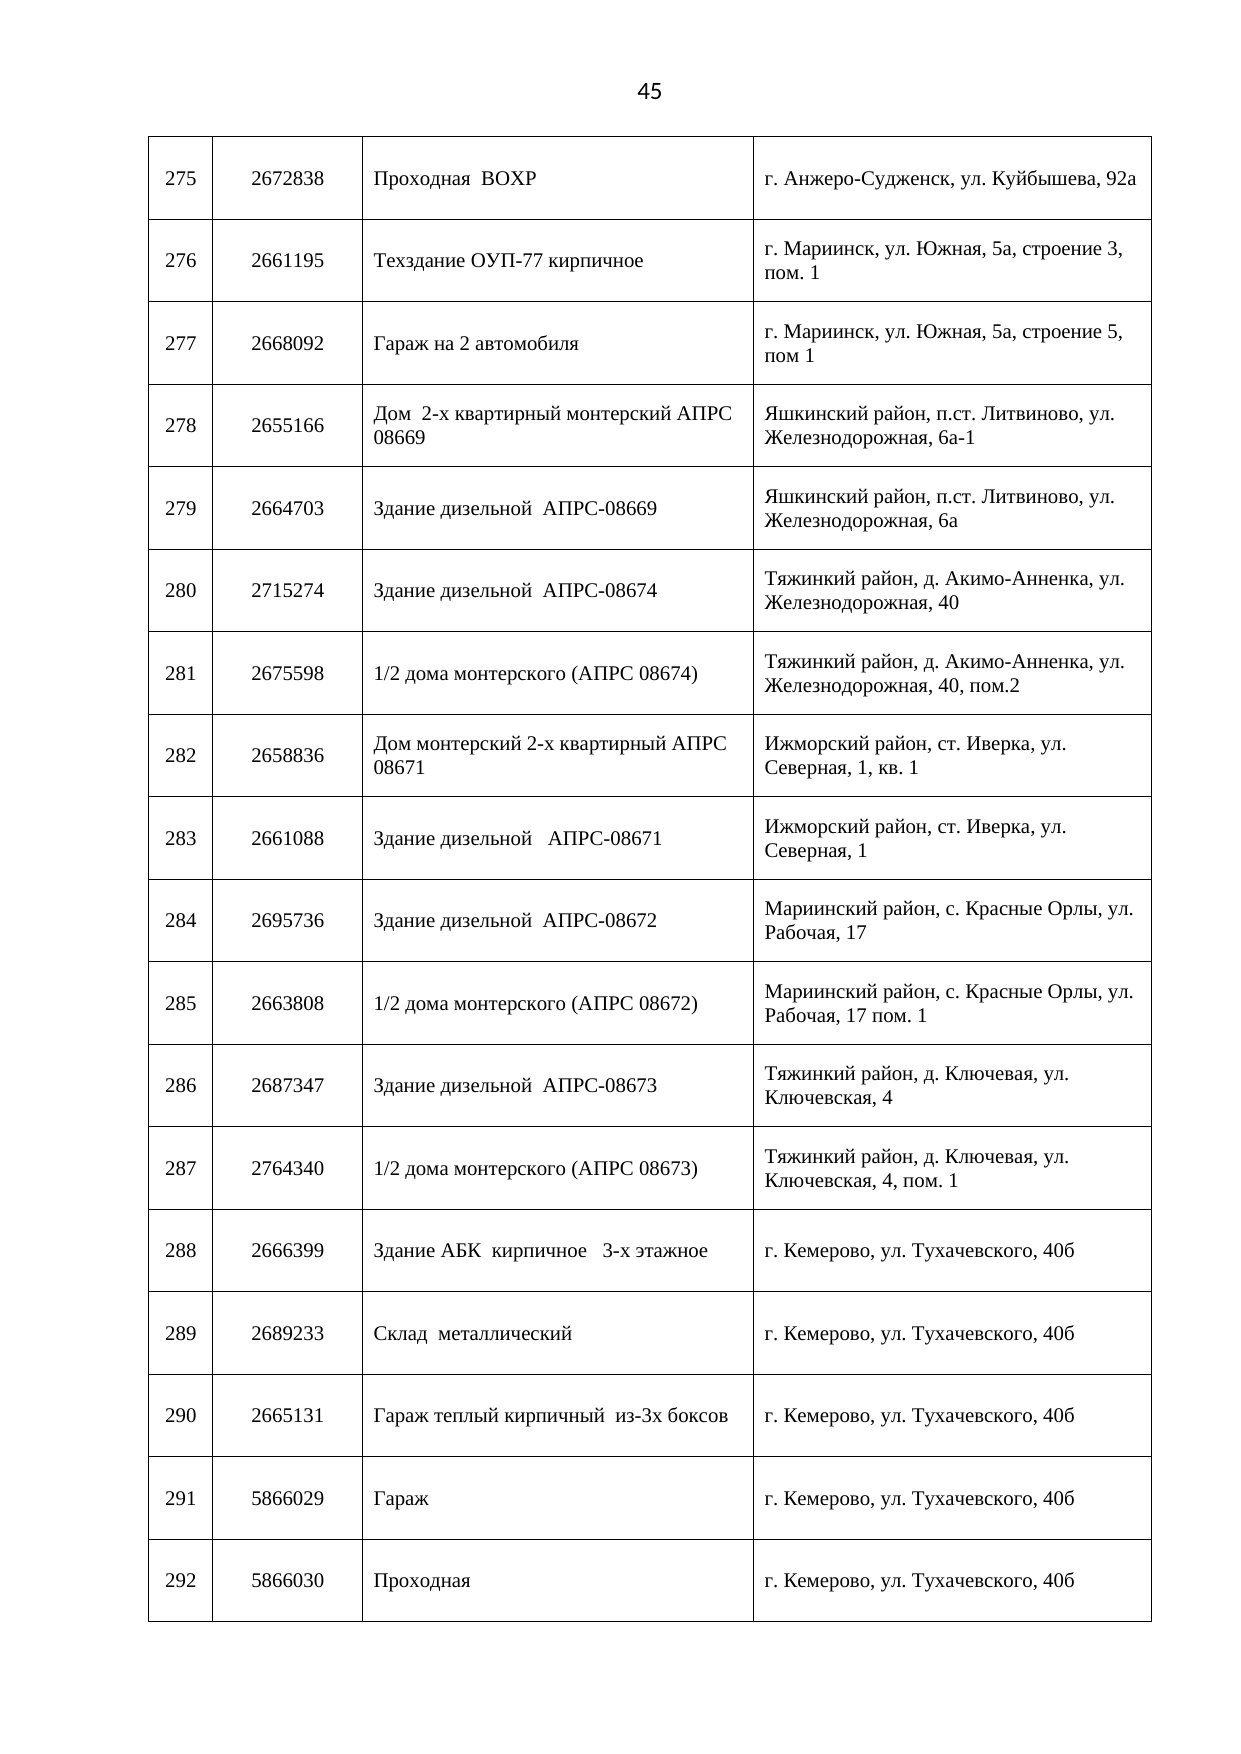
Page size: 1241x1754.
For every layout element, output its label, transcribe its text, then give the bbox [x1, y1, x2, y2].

table_cell г. Мариинск, ул. Южная, 5а, строение 3, пом. 1 [754, 220, 1151, 301]
table_cell 2689233 [213, 1292, 362, 1373]
table_cell 2687347 [213, 1045, 362, 1126]
table_cell 1/2 дома монтерского (АПРС 08673) [363, 1127, 753, 1208]
table_cell 283 [149, 797, 212, 878]
table_cell 2675598 [213, 632, 362, 713]
table_cell 288 [149, 1210, 212, 1291]
table_cell 276 [149, 220, 212, 301]
table_cell Яшкинский район, п.ст. Литвиново, ул. Железнодорожная, 6а-1 [754, 385, 1151, 466]
table_cell 2658836 [213, 715, 362, 796]
table_cell 2715274 [213, 550, 362, 631]
table_cell г. Кемерово, ул. Тухачевского, 40б [754, 1375, 1151, 1456]
table_cell г. Мариинск, ул. Южная, 5а, строение 5, пом 1 [754, 302, 1151, 383]
table_cell Здание дизельной АПРС-08672 [363, 880, 753, 961]
table_cell Тяжинкий район, д. Акимо-Анненка, ул. Железнодорожная, 40 [754, 550, 1151, 631]
table_cell Здание АБК кирпичное 3-х этажное [363, 1210, 753, 1291]
table_cell 277 [149, 302, 212, 383]
table_cell Здание дизельной АПРС-08674 [363, 550, 753, 631]
table_cell Дом монтерский 2-х квартирный АПРС 08671 [363, 715, 753, 796]
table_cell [754, 137, 1151, 218]
table_cell 5866030 [213, 1540, 362, 1621]
table_cell Мариинский район, с. Красные Орлы, ул. Рабочая, 17 [754, 880, 1151, 961]
table_cell 2764340 [213, 1127, 362, 1208]
table_cell Ижморский район, ст. Иверка, ул. Северная, 1 [754, 797, 1151, 878]
table_cell 285 [149, 962, 212, 1043]
table_cell Тяжинкий район, д. Ключевая, ул. Ключевская, 4, пом. 1 [754, 1127, 1151, 1208]
table_cell 2655166 [213, 385, 362, 466]
table_cell Яшкинский район, п.ст. Литвиново, ул. Железнодорожная, 6а [754, 467, 1151, 548]
table_cell Гараж теплый кирпичный из-3х боксов [363, 1375, 753, 1456]
table_cell Тяжинкий район, д. Ключевая, ул. Ключевская, 4 [754, 1045, 1151, 1126]
table_cell 2665131 [213, 1375, 362, 1456]
table_cell Тяжинкий район, д. Акимо-Анненка, ул. Железнодорожная, 40, пом.2 [754, 632, 1151, 713]
table_cell 290 [149, 1375, 212, 1456]
table_cell Здание дизельной АПРС-08671 [363, 797, 753, 878]
table_cell г. Кемерово, ул. Тухачевского, 40б [754, 1210, 1151, 1291]
table_cell 280 [149, 550, 212, 631]
table_cell 2666399 [213, 1210, 362, 1291]
table_cell 1/2 дома монтерского (АПРС 08672) [363, 962, 753, 1043]
table_cell 2661195 [213, 220, 362, 301]
table_cell Техздание ОУП-77 кирпичное [363, 220, 753, 301]
table_cell Здание дизельной АПРС-08669 [363, 467, 753, 548]
table_cell 281 [149, 632, 212, 713]
table_cell 2664703 [213, 467, 362, 548]
table_cell 287 [149, 1127, 212, 1208]
table_cell 279 [149, 467, 212, 548]
table_cell 282 [149, 715, 212, 796]
table_cell 2668092 [213, 302, 362, 383]
table_cell 2695736 [213, 880, 362, 961]
table_cell 1/2 дома монтерского (АПРС 08674) [363, 632, 753, 713]
table_cell 5866029 [213, 1457, 362, 1538]
table_cell Проходная ВОХР [363, 137, 753, 218]
table_cell 275 [149, 137, 212, 218]
table_cell Здание дизельной АПРС-08673 [363, 1045, 753, 1126]
table_cell 2663808 [213, 962, 362, 1043]
table_cell Мариинский район, с. Красные Орлы, ул. Рабочая, 17 пом. 1 [754, 962, 1151, 1043]
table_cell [754, 1540, 1151, 1621]
table_cell Дом 2-х квартирный монтерский АПРС 08669 [363, 385, 753, 466]
table_cell Склад металлический [363, 1292, 753, 1373]
table_cell Проходная [363, 1540, 753, 1621]
table_cell 278 [149, 385, 212, 466]
table_cell 2672838 [213, 137, 362, 218]
table_cell Гараж на 2 автомобиля [363, 302, 753, 383]
table_cell г. Кемерово, ул. Тухачевского, 40б [754, 1292, 1151, 1373]
table_cell г. Кемерово, ул. Тухачевского, 40б [754, 1457, 1151, 1538]
table_cell 2661088 [213, 797, 362, 878]
table_cell 286 [149, 1045, 212, 1126]
table_cell 292 [149, 1540, 212, 1621]
table_cell Ижморский район, ст. Иверка, ул. Северная, 1, кв. 1 [754, 715, 1151, 796]
table_cell 291 [149, 1457, 212, 1538]
table_cell Гараж [363, 1457, 753, 1538]
table_cell 289 [149, 1292, 212, 1373]
table_cell 284 [149, 880, 212, 961]
